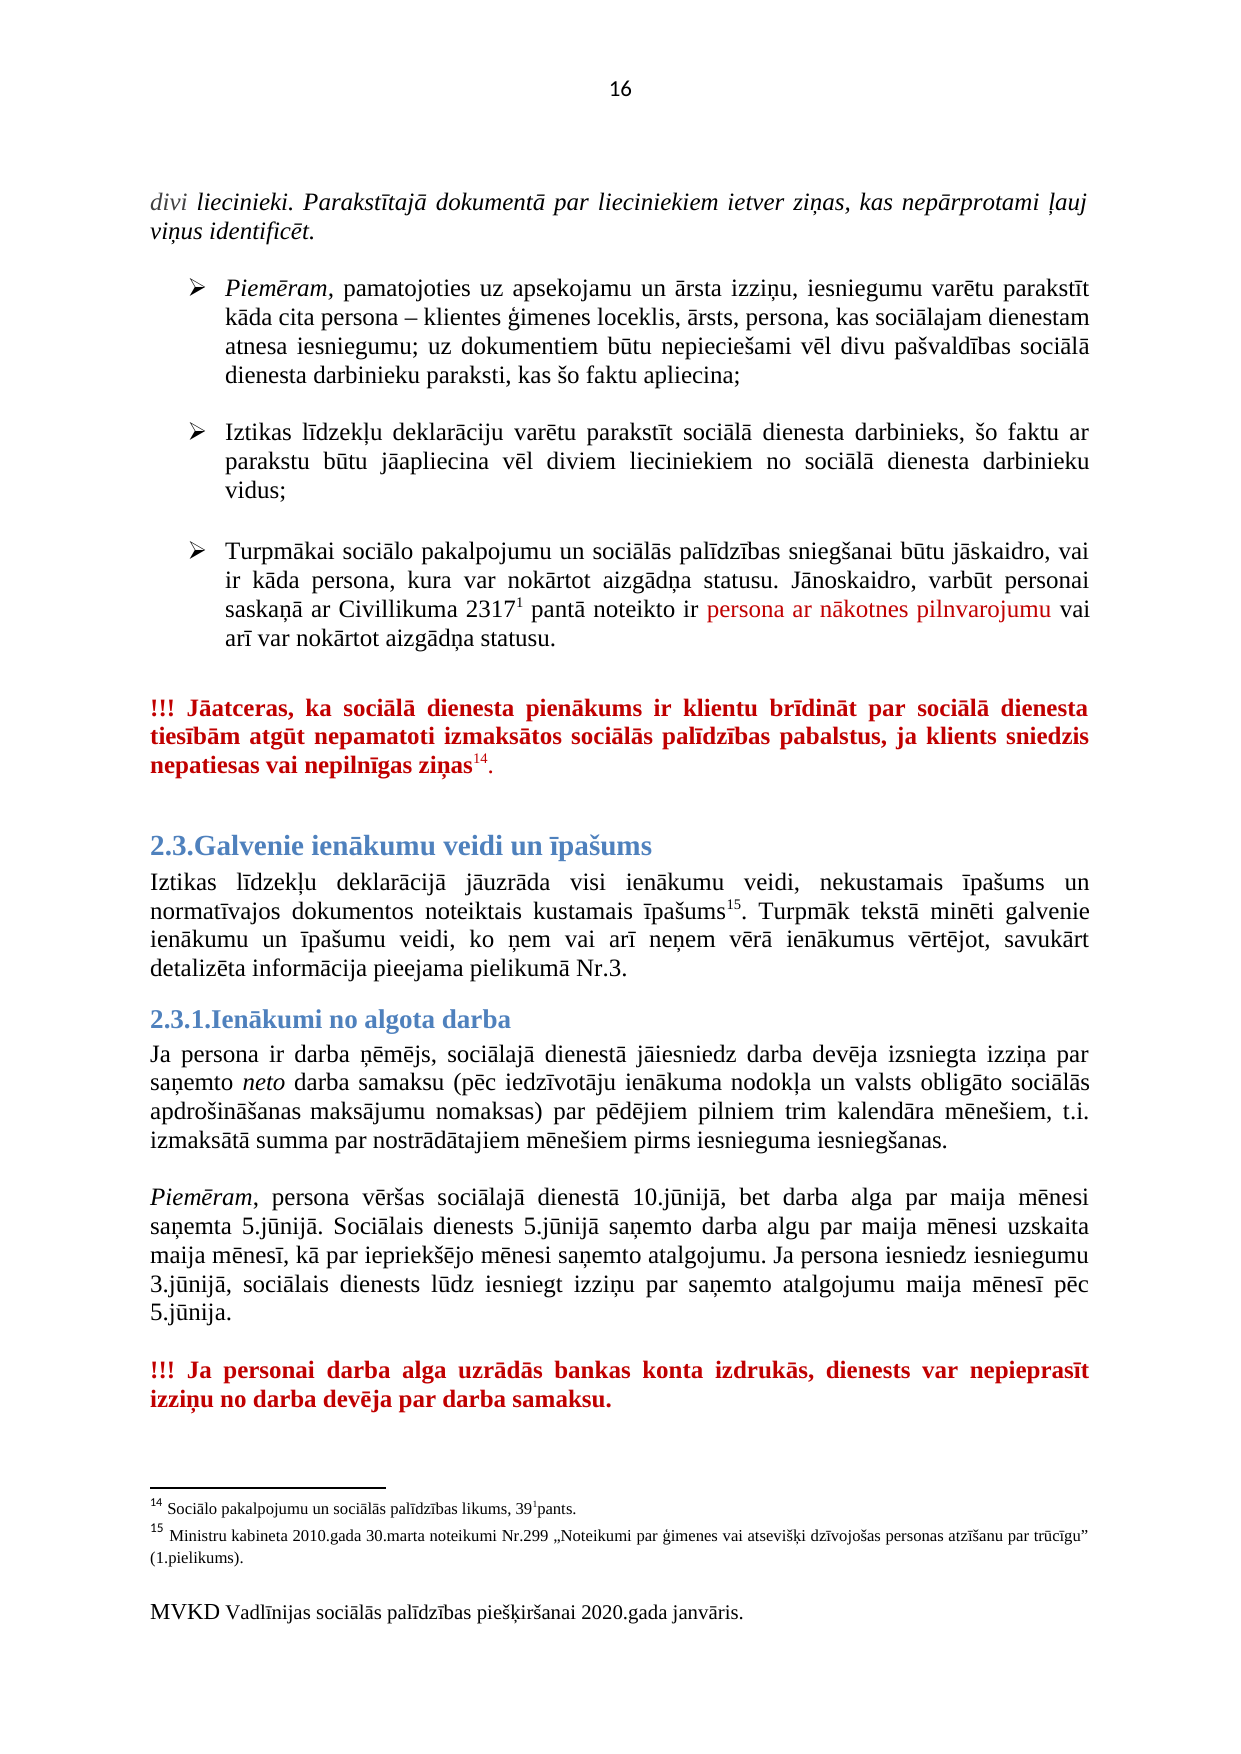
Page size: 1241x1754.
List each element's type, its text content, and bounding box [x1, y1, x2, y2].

text !!! Ja personai darba alga uzrādās bankas konta izdrukās, dienests var nepieprasīt izziņu no darba devēja par darba samaksu. [150, 1355, 1090, 1412]
text !!! Jāatceras, ka sociālā dienesta pienākums ir klientu brīdināt par sociālā dienesta tiesībām atgūt nepamatoti izmaksātos sociālās palīdzības pabalstus, ja klients sniedzis nepatiesas vai nepilnīgas ziņas. [150, 693, 1090, 779]
list Turpmākai sociālo pakalpojumu un sociālās palīdzības sniegšanai būtu jāskaidro, vai ir kāda persona, kura var nokārtot aizgādņa statusu. Jānoskaidro, varbūt personai saskaņā ar Civillikuma 23171 pantā noteikto ir persona ar nākotnes pilnvarojumu vai arī var nokārtot aizgādņa statusu. [187, 536, 1090, 651]
list Iztikas līdzekļu deklarāciju varētu parakstīt sociālā dienesta darbinieks, šo faktu ar parakstu būtu jāapliecina vēl diviem lieciniekiem no sociālā dienesta darbinieku vidus; [187, 417, 1090, 503]
subtitle 2.3.1.Ienākumi no algota darba [150, 1003, 1090, 1034]
text Ja persona ir darba ņēmējs, sociālajā dienestā jāiesniedz darba devēja izsniegta izziņa par saņemto neto darba samaksu (pēc iedzīvotāju ienākuma nodokļa un valsts obligāto sociālās apdrošināšanas maksājumu nomaksas) par pēdējiem pilniem trim kalendāra mēnešiem, t.i. izmaksātā summa par nostrādātajiem mēnešiem pirms iesnieguma iesniegšanas. [150, 1039, 1090, 1154]
list Piemēram, pamatojoties uz apsekojamu un ārsta izziņu, iesniegumu varētu parakstīt kāda cita persona – klientes ģimenes loceklis, ārsts, persona, kas sociālajam dienestam atnesa iesniegumu; uz dokumentiem būtu nepieciešami vēl divu pašvaldības sociālā dienesta darbinieku paraksti, kas šo faktu apliecina; [187, 273, 1090, 388]
subtitle 2.3.Galvenie ienākumu veidi un īpašums [150, 828, 1090, 862]
text Iztikas līdzekļu deklarācijā jāuzrāda visi ienākumu veidi, nekustamais īpašums un normatīvajos dokumentos noteiktais kustamais īpašums. Turpmāk tekstā minēti galvenie ienākumu un īpašumu veidi, ko ņem vai arī neņem vērā ienākumus vērtējot, savukārt detalizēta informācija pieejama pielikumā Nr.3. [150, 867, 1090, 982]
text Piemēram, persona vēršas sociālajā dienestā 10.jūnijā, bet darba alga par maija mēnesi saņemta 5.jūnijā. Sociālais dienests 5.jūnijā saņemto darba algu par maija mēnesi uzskaita maija mēnesī, kā par iepriekšējo mēnesi saņemto atalgojumu. Ja persona iesniedz iesniegumu 3.jūnijā, sociālais dienests lūdz iesniegt izziņu par saņemto atalgojumu maija mēnesī pēc 5.jūnija. [150, 1182, 1090, 1326]
